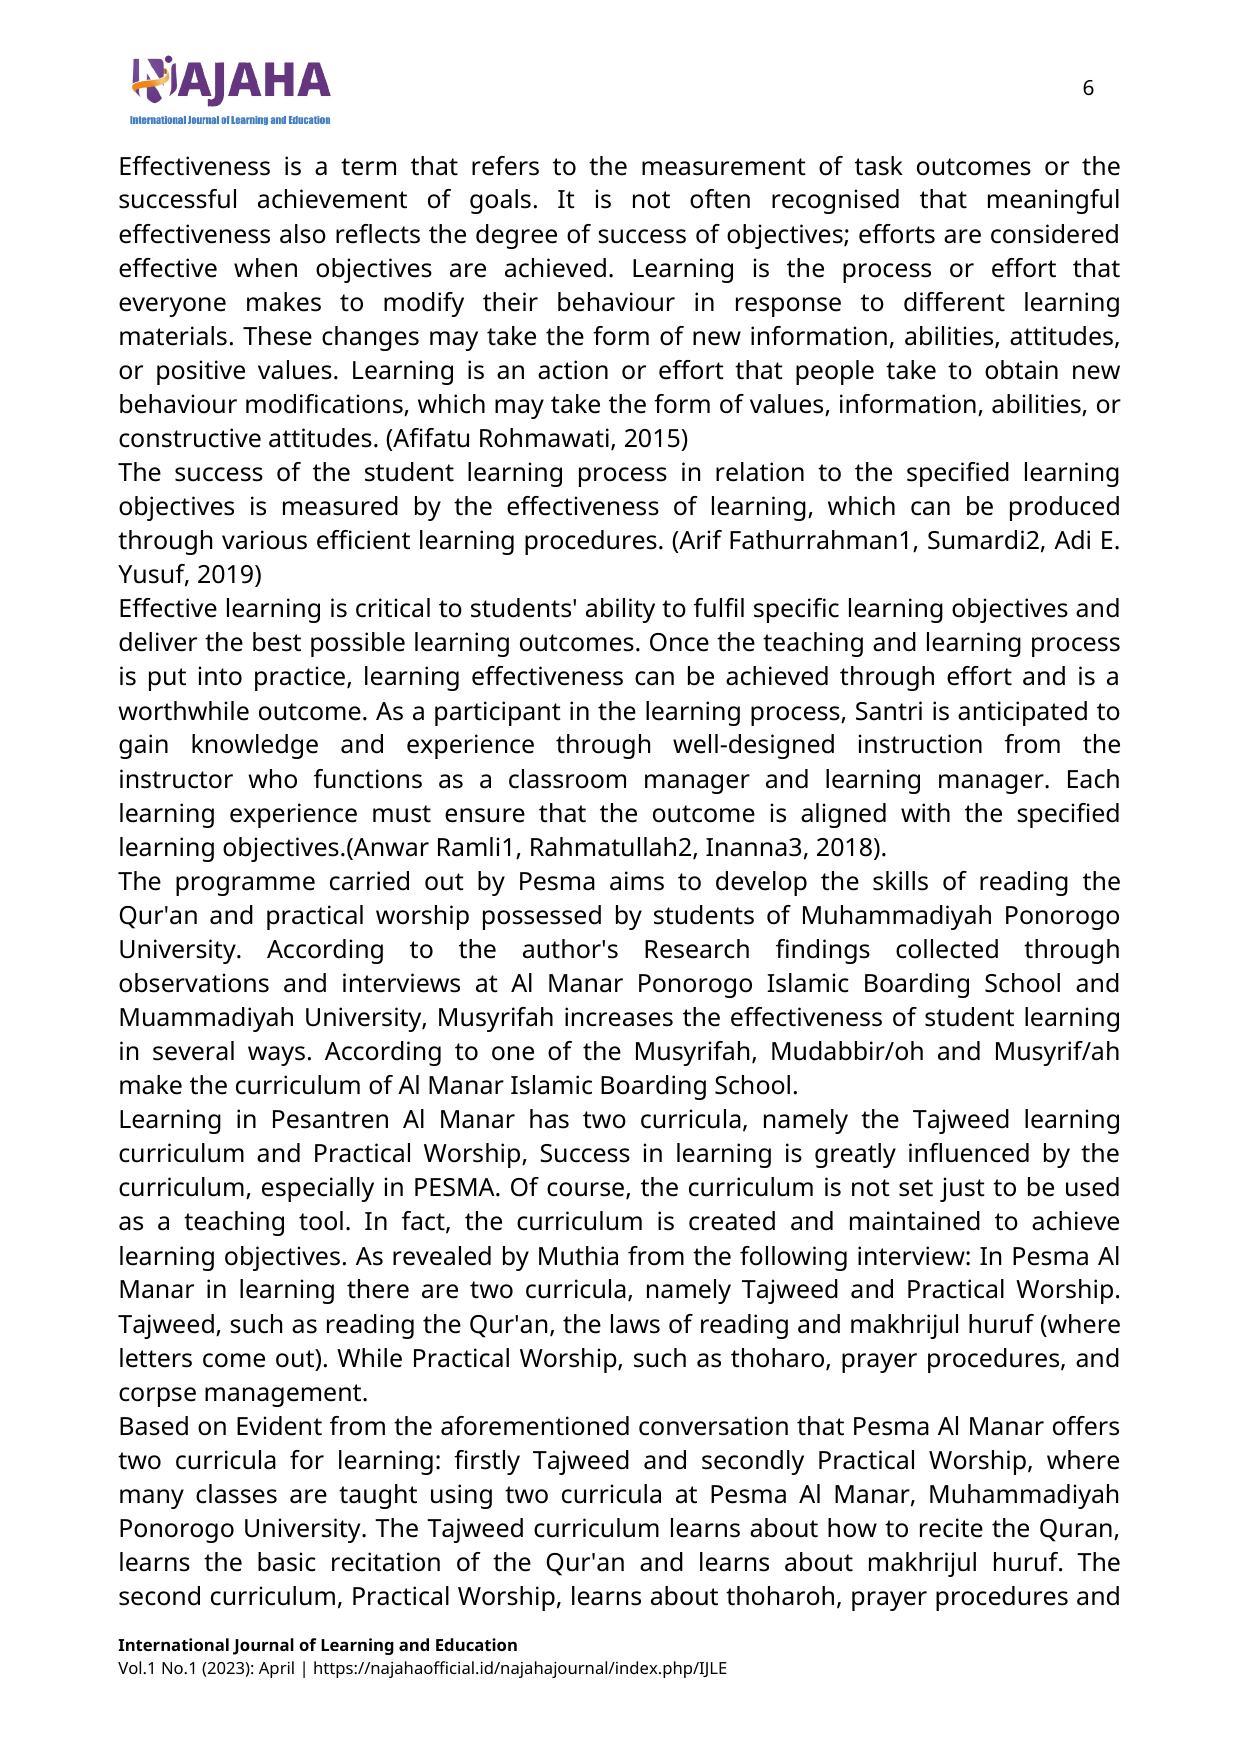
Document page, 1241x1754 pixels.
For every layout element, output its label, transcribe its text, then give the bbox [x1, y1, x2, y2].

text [118, 1408, 1122, 1613]
text The programme carried out by Pesma aims to develop the skills of reading the Qur'an and practical worship possessed by students of Muhammadiyah Ponorogo University. According to the author's Research findings collected through observations and interviews at Al Manar Ponorogo Islamic Boarding School and Muammadiyah University, Musyrifah increases the effectiveness of student learning in several ways. According to one of the Musyrifah, Mudabbir/oh and Musyrif/ah make the curriculum of Al Manar Islamic Boarding School. [118, 863, 1122, 1102]
text Effectiveness is a term that refers to the measurement of task outcomes or the successful achievement of goals. It is not often recognised that meaningful effectiveness also reflects the degree of success of objectives; efforts are considered effective when objectives are achieved. Learning is the process or effort that everyone makes to modify their behaviour in response to different learning materials. These changes may take the form of new information, abilities, attitudes, or positive values. Learning is an action or effort that people take to obtain new behaviour modifications, which may take the form of values, information, abilities, or constructive attitudes. (Afifatu Rohmawati, 2015) [118, 148, 1122, 455]
text The success of the student learning process in relation to the specified learning objectives is measured by the effectiveness of learning, which can be produced through various efficient learning procedures. (Arif Fathurrahman1, Sumardi2, Adi E. Yusuf, 2019) [118, 455, 1122, 591]
text Effective learning is critical to students' ability to fulfil specific learning objectives and deliver the best possible learning outcomes. Once the teaching and learning process is put into practice, learning effectiveness can be achieved through effort and is a worthwhile outcome. As a participant in the learning process, Santri is anticipated to gain knowledge and experience through well-designed instruction from the instructor who functions as a classroom manager and learning manager. Each learning experience must ensure that the outcome is aligned with the specified learning objectives.(Anwar Ramli1, Rahmatullah2, Inanna3, 2018). [118, 591, 1122, 863]
picture [125, 52, 337, 128]
text Learning in Pesantren Al Manar has two curricula, namely the Tajweed learning curriculum and Practical Worship, Success in learning is greatly influenced by the curriculum, especially in PESMA. Of course, the curriculum is not set just to be used as a teaching tool. In fact, the curriculum is created and maintained to achieve learning objectives. As revealed by Muthia from the following interview: In Pesma Al Manar in learning there are two curricula, namely Tajweed and Practical Worship. Tajweed, such as reading the Qur'an, the laws of reading and makhrijul huruf (where letters come out). While Practical Worship, such as thoharo, prayer procedures, and corpse management. [118, 1102, 1122, 1408]
